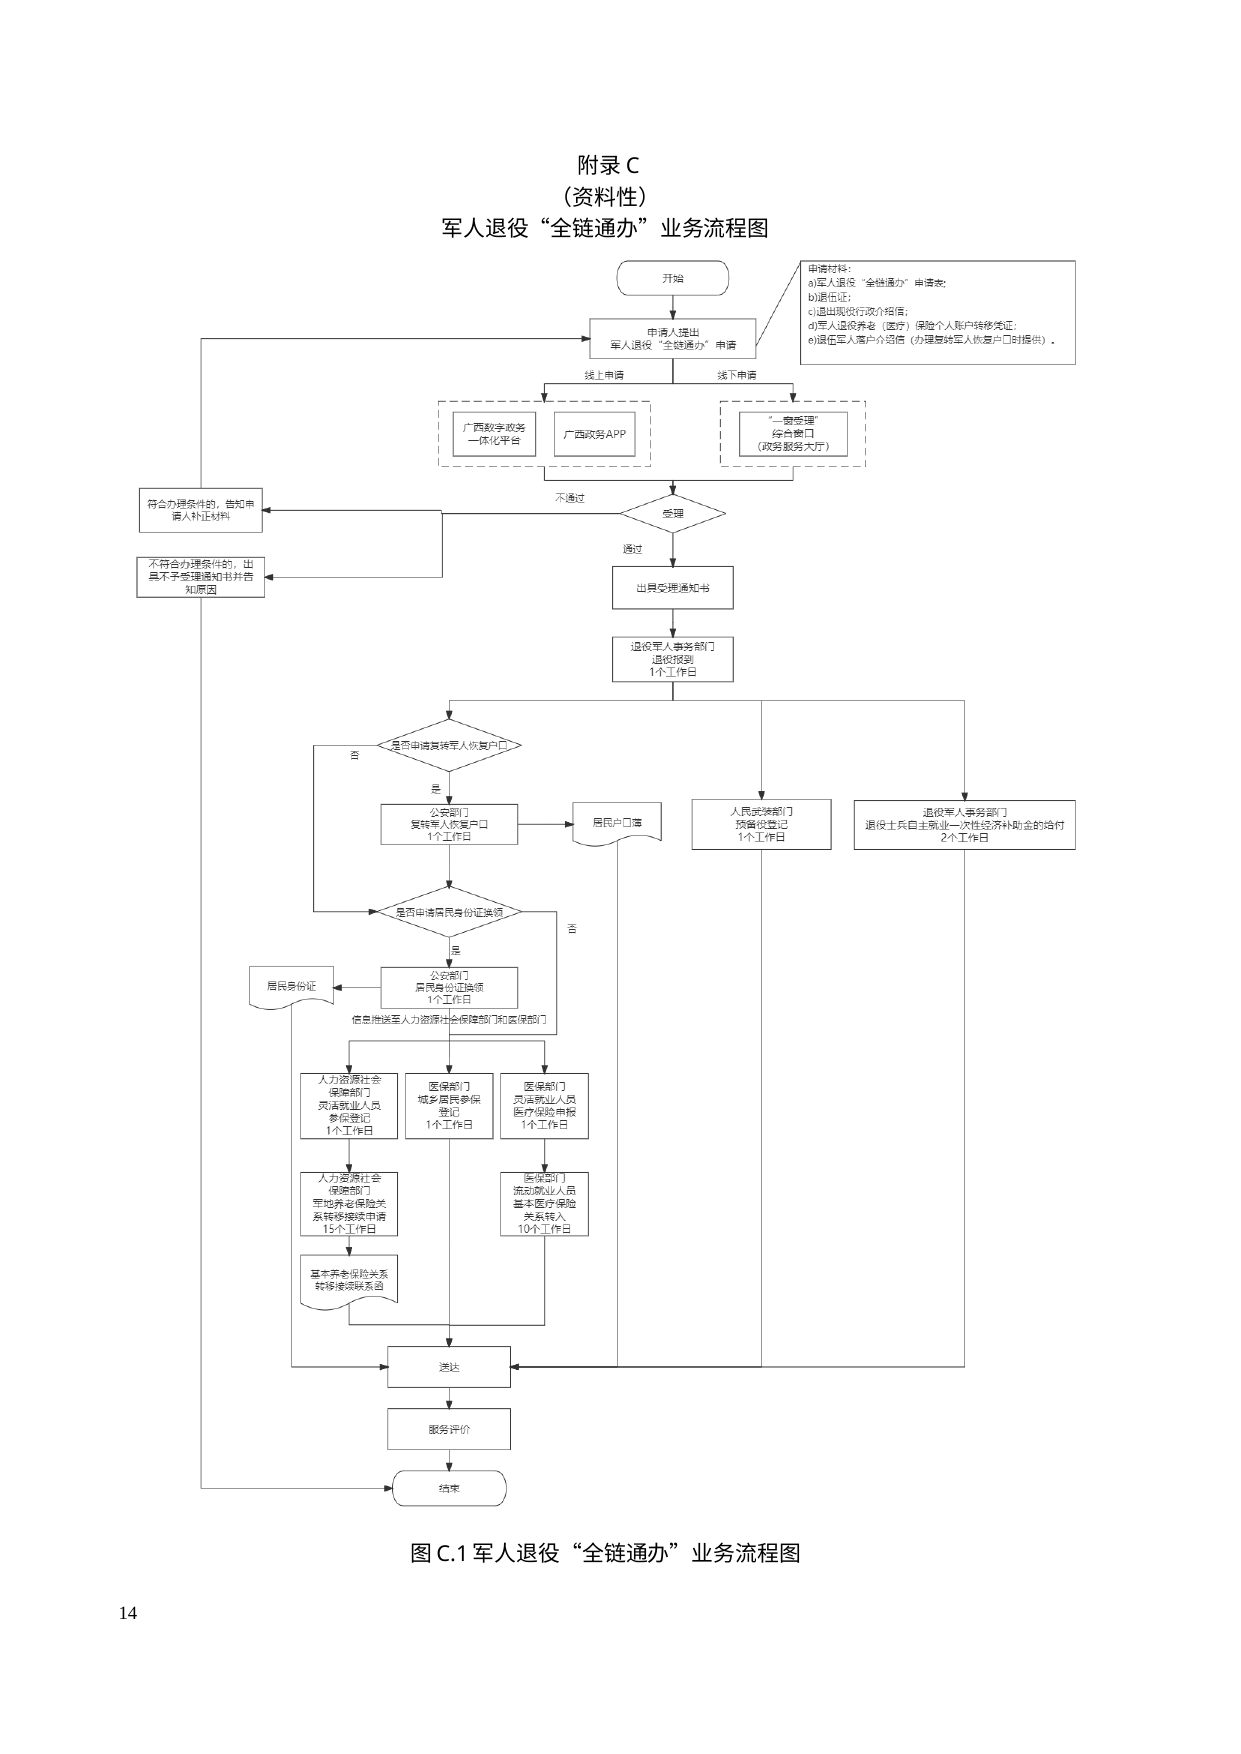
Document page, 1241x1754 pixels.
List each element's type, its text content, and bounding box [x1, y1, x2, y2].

list 军人退役“全链通办”业务流程图 [118, 211, 1092, 242]
picture [118, 242, 1093, 1524]
list 附录C [118, 148, 1092, 179]
list （资料性） [118, 179, 1092, 211]
list 图C.1军人退役“全链通办”业务流程图 [118, 1536, 1092, 1568]
